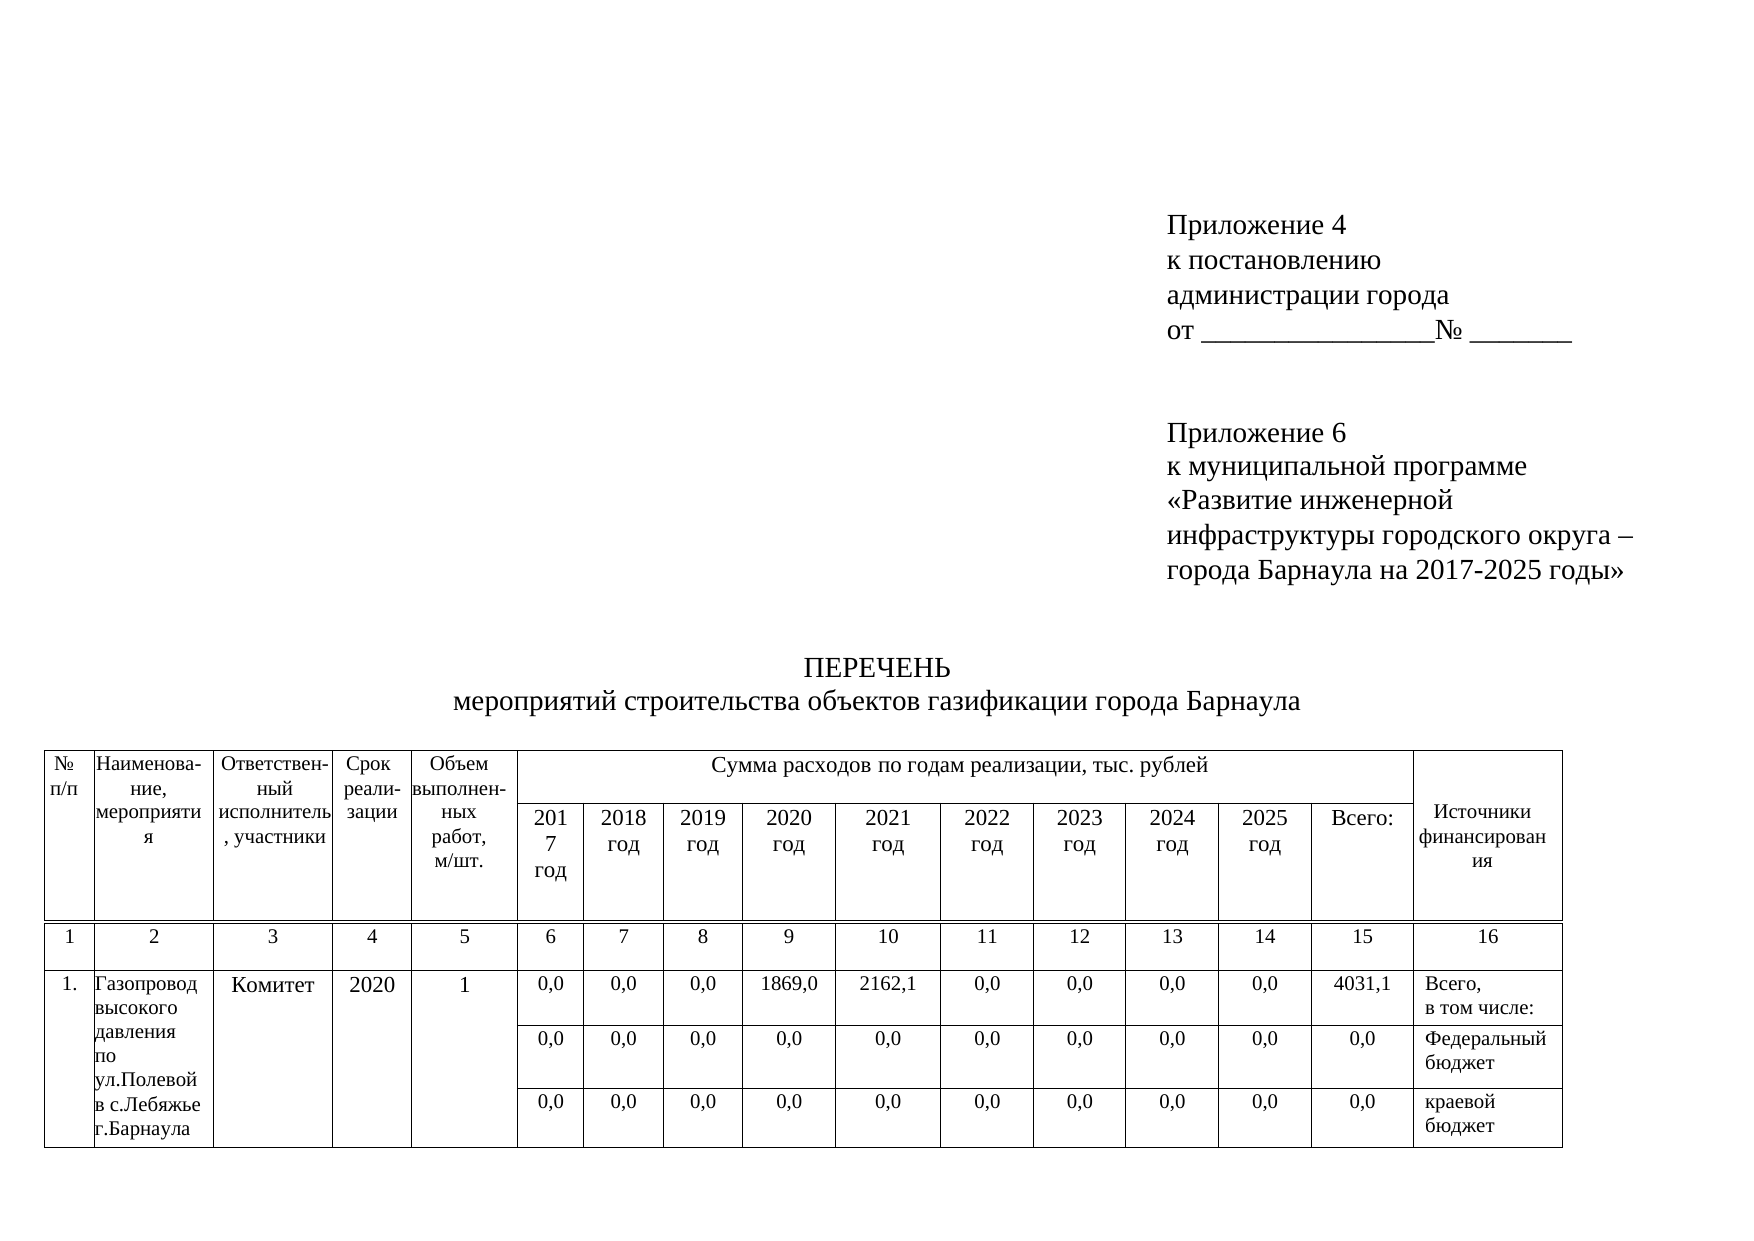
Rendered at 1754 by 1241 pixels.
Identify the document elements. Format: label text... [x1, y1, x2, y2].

table_cell 4031,1 [1312, 971, 1413, 1025]
table_cell 0,0 [518, 1089, 583, 1147]
table_cell 0,0 [664, 1089, 742, 1147]
table_cell 0,0 [664, 971, 742, 1025]
table_header Источники финансирования [1414, 751, 1562, 920]
table_cell краевой бюджет [1414, 1089, 1562, 1147]
table_cell 1. [45, 971, 94, 1147]
text мероприятий строительства объектов газификации города Барнаула [118, 683, 1636, 717]
text ПЕРЕЧЕНЬ [118, 650, 1636, 683]
text от ________________№ _______ [1167, 312, 1647, 346]
table_cell 2022 год [941, 804, 1033, 920]
table_cell 0,0 [1126, 1026, 1218, 1088]
table_cell 0,0 [584, 1026, 663, 1088]
table_cell 2017 год [518, 804, 583, 920]
table_cell 2021 год [836, 804, 940, 920]
table_cell Федеральный бюджет [1414, 1026, 1562, 1088]
table_cell 0,0 [1034, 1026, 1125, 1088]
table_header 4 [333, 924, 411, 970]
table_header 16 [1414, 924, 1562, 970]
table_header Наименова-ние, мероприятия [95, 751, 213, 920]
table_header 10 [836, 924, 940, 970]
text Приложение 6 к муниципальной программе [1167, 415, 1636, 482]
table_cell 0,0 [1034, 1089, 1125, 1147]
table_cell 2020 год [743, 804, 835, 920]
table_header Ответствен-ный исполнитель, участники [214, 751, 332, 920]
table_header 6 [518, 924, 583, 970]
text администрации города [1167, 277, 1636, 311]
table_header № п/п [45, 751, 94, 920]
table_cell 0,0 [1312, 1089, 1413, 1147]
table_header 13 [1126, 924, 1218, 970]
table_cell 2162,1 [836, 971, 940, 1025]
table_cell 0,0 [941, 971, 1033, 1025]
table_cell Комитет [214, 971, 332, 1147]
table_cell 2024 год [1126, 804, 1218, 920]
table_header 15 [1312, 924, 1413, 970]
table_cell 2019 год [664, 804, 742, 920]
table_header 3 [214, 924, 332, 970]
table_cell 0,0 [1034, 971, 1125, 1025]
table_cell Газопровод высокого давления по ул.Полевой в с.Лебяжье г.Барнаула Алтайского края [95, 971, 213, 1147]
table_header 7 [584, 924, 663, 970]
table_cell 0,0 [1219, 1089, 1311, 1147]
text «Развитие инженерной инфраструктуры городского округа – города Барнаула на 2017-2025 годы» [1167, 482, 1647, 586]
table_header Сумма расходов по годам реализации, тыс. рублей [518, 751, 1413, 803]
table_cell 1 [412, 971, 517, 1147]
text к постановлению [1167, 242, 1636, 276]
table_cell 2020 [333, 971, 411, 1147]
table_cell 0,0 [1126, 971, 1218, 1025]
table_cell 0,0 [584, 1089, 663, 1147]
table_cell 0,0 [1312, 1026, 1413, 1088]
table_header 11 [941, 924, 1033, 970]
table_cell 1869,0 [743, 971, 835, 1025]
table_cell 0,0 [941, 1026, 1033, 1088]
table_cell 0,0 [518, 971, 583, 1025]
table_header 2 [95, 924, 213, 970]
table_header Объем выполнен-ных работ, м/шт. [412, 751, 517, 920]
table_header 12 [1034, 924, 1125, 970]
table_cell 0,0 [836, 1089, 940, 1147]
table_cell 0,0 [941, 1089, 1033, 1147]
table_cell 0,0 [743, 1089, 835, 1147]
table_cell 0,0 [584, 971, 663, 1025]
table_cell 0,0 [743, 1026, 835, 1088]
table_cell 0,0 [836, 1026, 940, 1088]
table_cell 2023 год [1034, 804, 1125, 920]
table_header 9 [743, 924, 835, 970]
table_header 8 [664, 924, 742, 970]
table_cell 0,0 [1219, 971, 1311, 1025]
table_header 14 [1219, 924, 1311, 970]
table_header Срок реали-зации [333, 751, 411, 920]
table_cell 0,0 [1126, 1089, 1218, 1147]
table_header 1 [45, 924, 94, 970]
table_cell 0,0 [518, 1026, 583, 1088]
table_header 5 [412, 924, 517, 970]
text Приложение 4 [1167, 207, 1636, 240]
table_cell 2025 год [1219, 804, 1311, 920]
table_cell 2018 год [584, 804, 663, 920]
table_cell 0,0 [664, 1026, 742, 1088]
table_cell Всего: [1312, 804, 1413, 920]
table_cell 0,0 [1219, 1026, 1311, 1088]
table_cell Всего, в том числе: [1414, 971, 1562, 1025]
